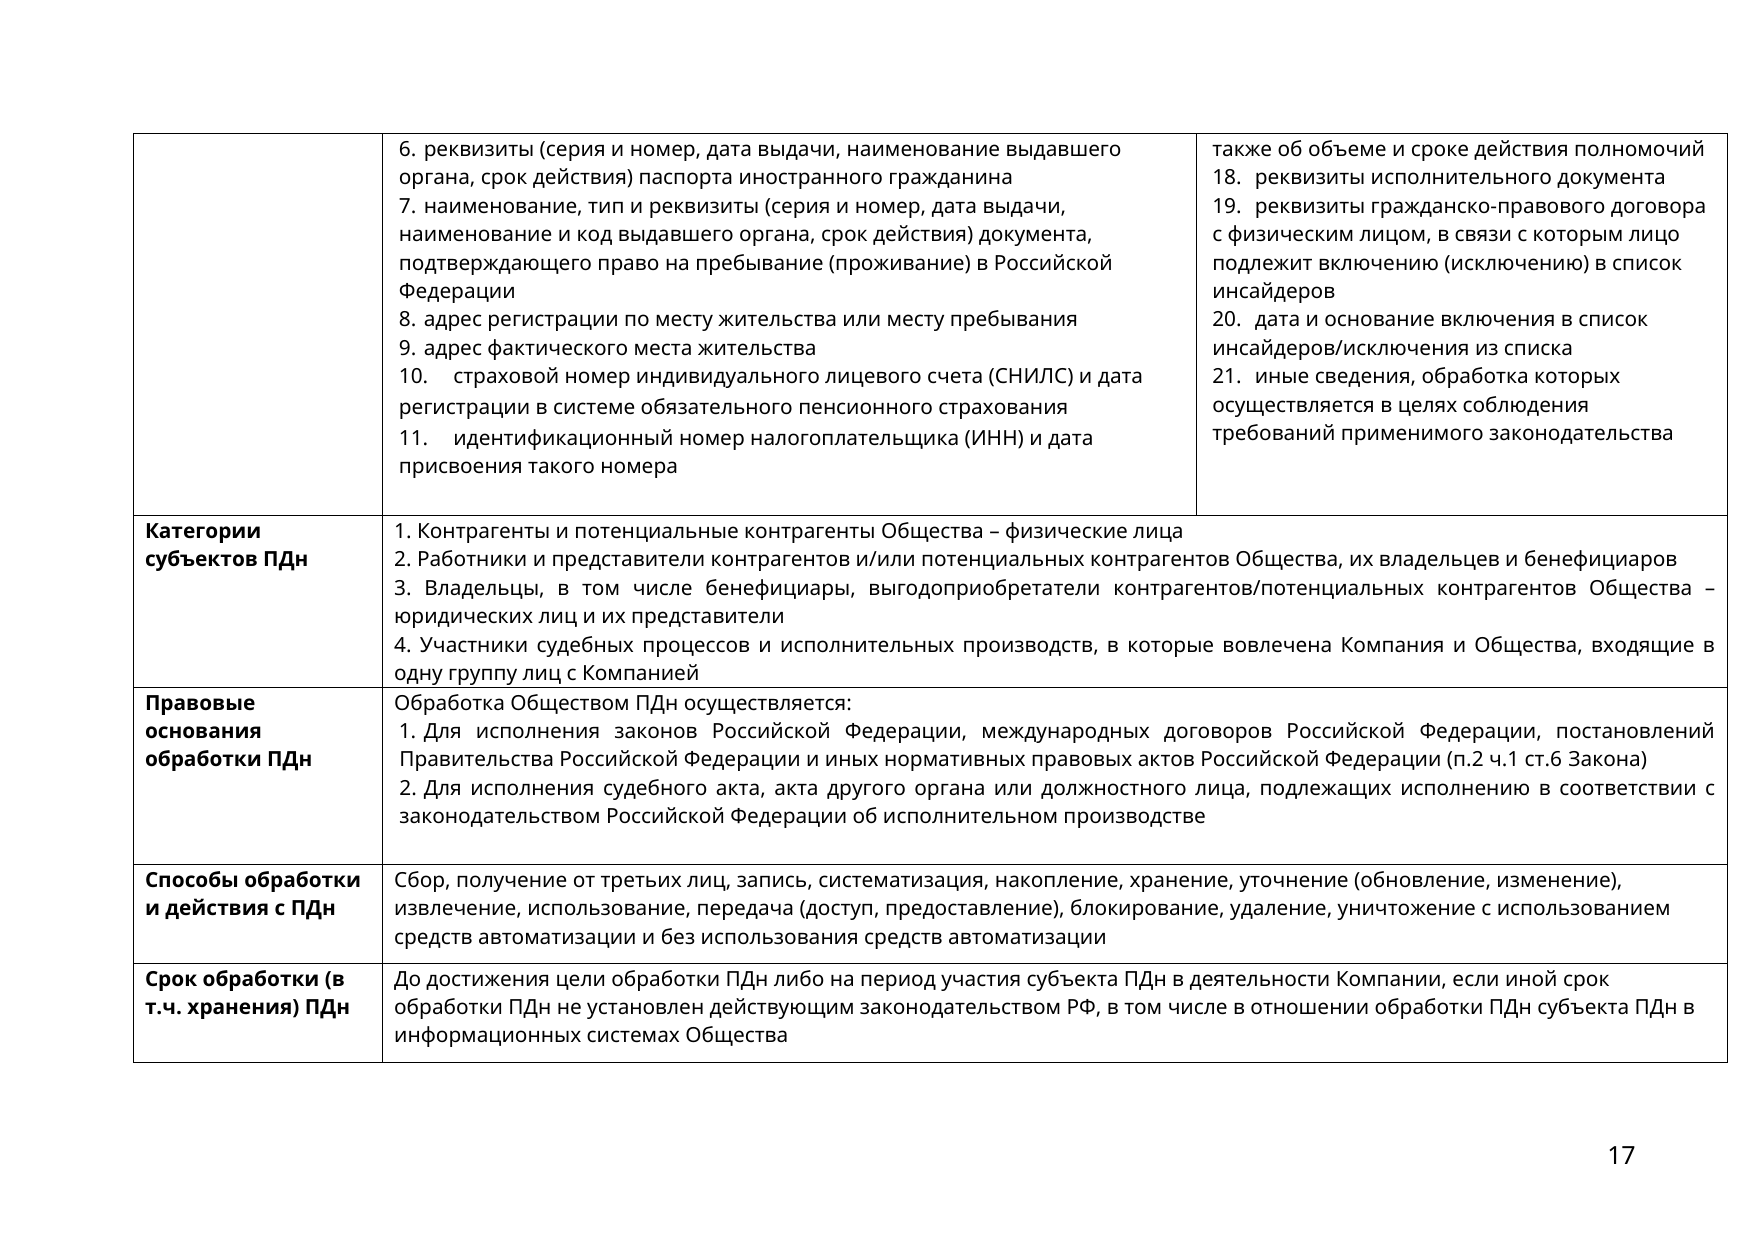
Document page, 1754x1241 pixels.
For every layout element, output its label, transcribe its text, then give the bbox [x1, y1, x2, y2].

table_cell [383, 134, 1196, 515]
table_cell Обработка Обществом ПДн осуществляется: Для исполнения законов Российской Федерации, международных договоров Российской Федерации, постановлений Правительства Российской Федерации и иных нормативных правовых актов Российской Федерации (п.2 ч.1 ст.6 Закона) Для исполнения судебного акта, акта другого органа или должностного лица, подлежащих исполнению в соответствии с законодательством Российской Федерации об исполнительном производстве [383, 688, 1727, 864]
table_cell 1. Контрагенты и потенциальные контрагенты Общества – физические лица 2. Работники и представители контрагентов и/или потенциальных контрагентов Общества, их владельцев и бенефициаров 3. Владельцы, в том числе бенефициары, выгодоприобретатели контрагентов/потенциальных контрагентов Общества – юридических лиц и их представители 4. Участники судебных процессов и исполнительных производств, в которые вовлечена Компания и Общества, входящие в одну группу лиц с Компанией [383, 516, 1727, 687]
table_cell Способы обработки и действия с ПДн [134, 865, 382, 963]
table_cell Сбор, получение от третьих лиц, запись, систематизация, накопление, хранение, уточнение (обновление, изменение), извлечение, использование, передача (доступ, предоставление), блокирование, удаление, уничтожение с использованием средств автоматизации и без использования средств автоматизации [383, 865, 1727, 963]
table_cell Категории субъектов ПДн [134, 516, 382, 687]
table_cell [1197, 134, 1727, 515]
table_cell Правовые основания обработки ПДн [134, 688, 382, 864]
table_cell До достижения цели обработки ПДн либо на период участия субъекта ПДн в деятельности Компании, если иной срок обработки ПДн не установлен действующим законодательством РФ, в том числе в отношении обработки ПДн субъекта ПДн в информационных системах Общества [383, 964, 1727, 1062]
table_cell Срок обработки (в т.ч. хранения) ПДн [134, 964, 382, 1062]
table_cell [134, 134, 382, 515]
